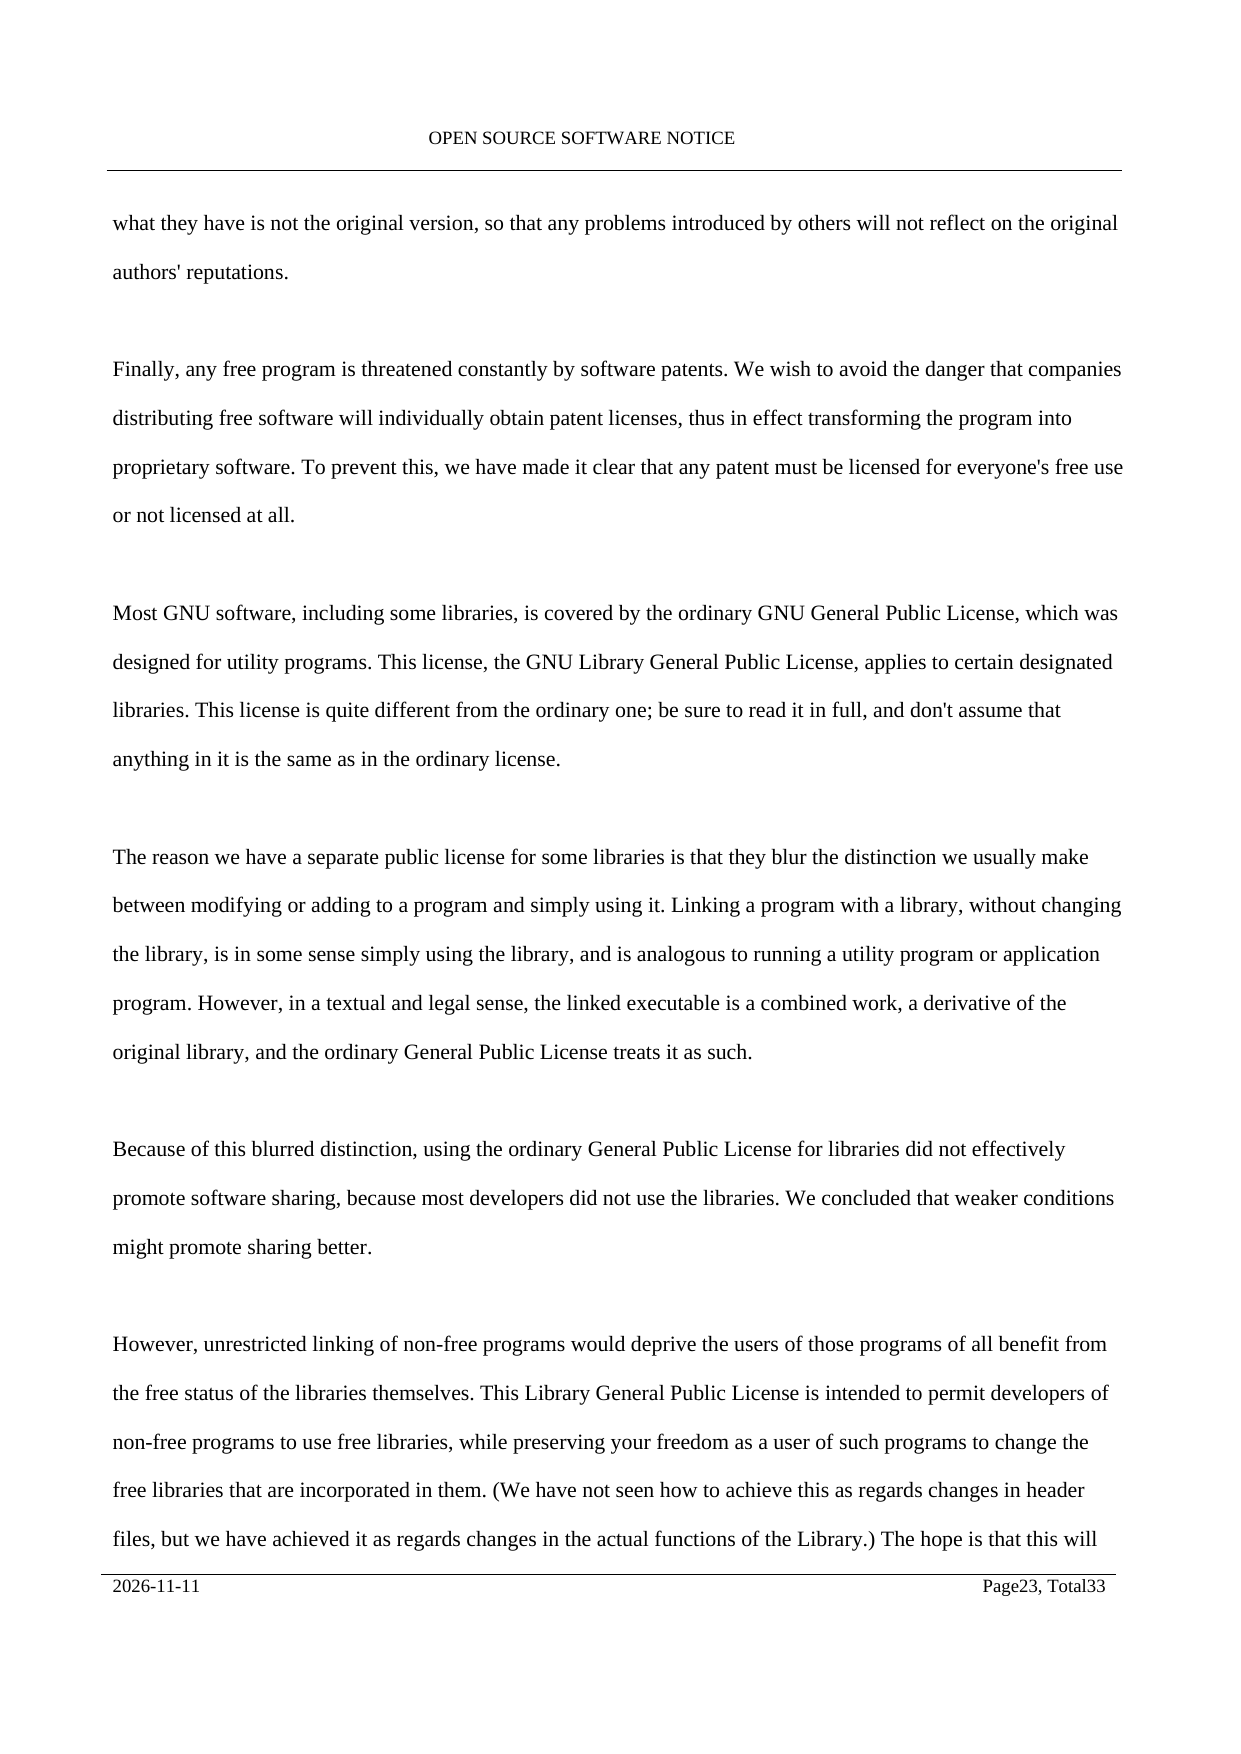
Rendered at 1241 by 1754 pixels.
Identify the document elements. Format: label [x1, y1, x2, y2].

text [112, 206, 1128, 1555]
